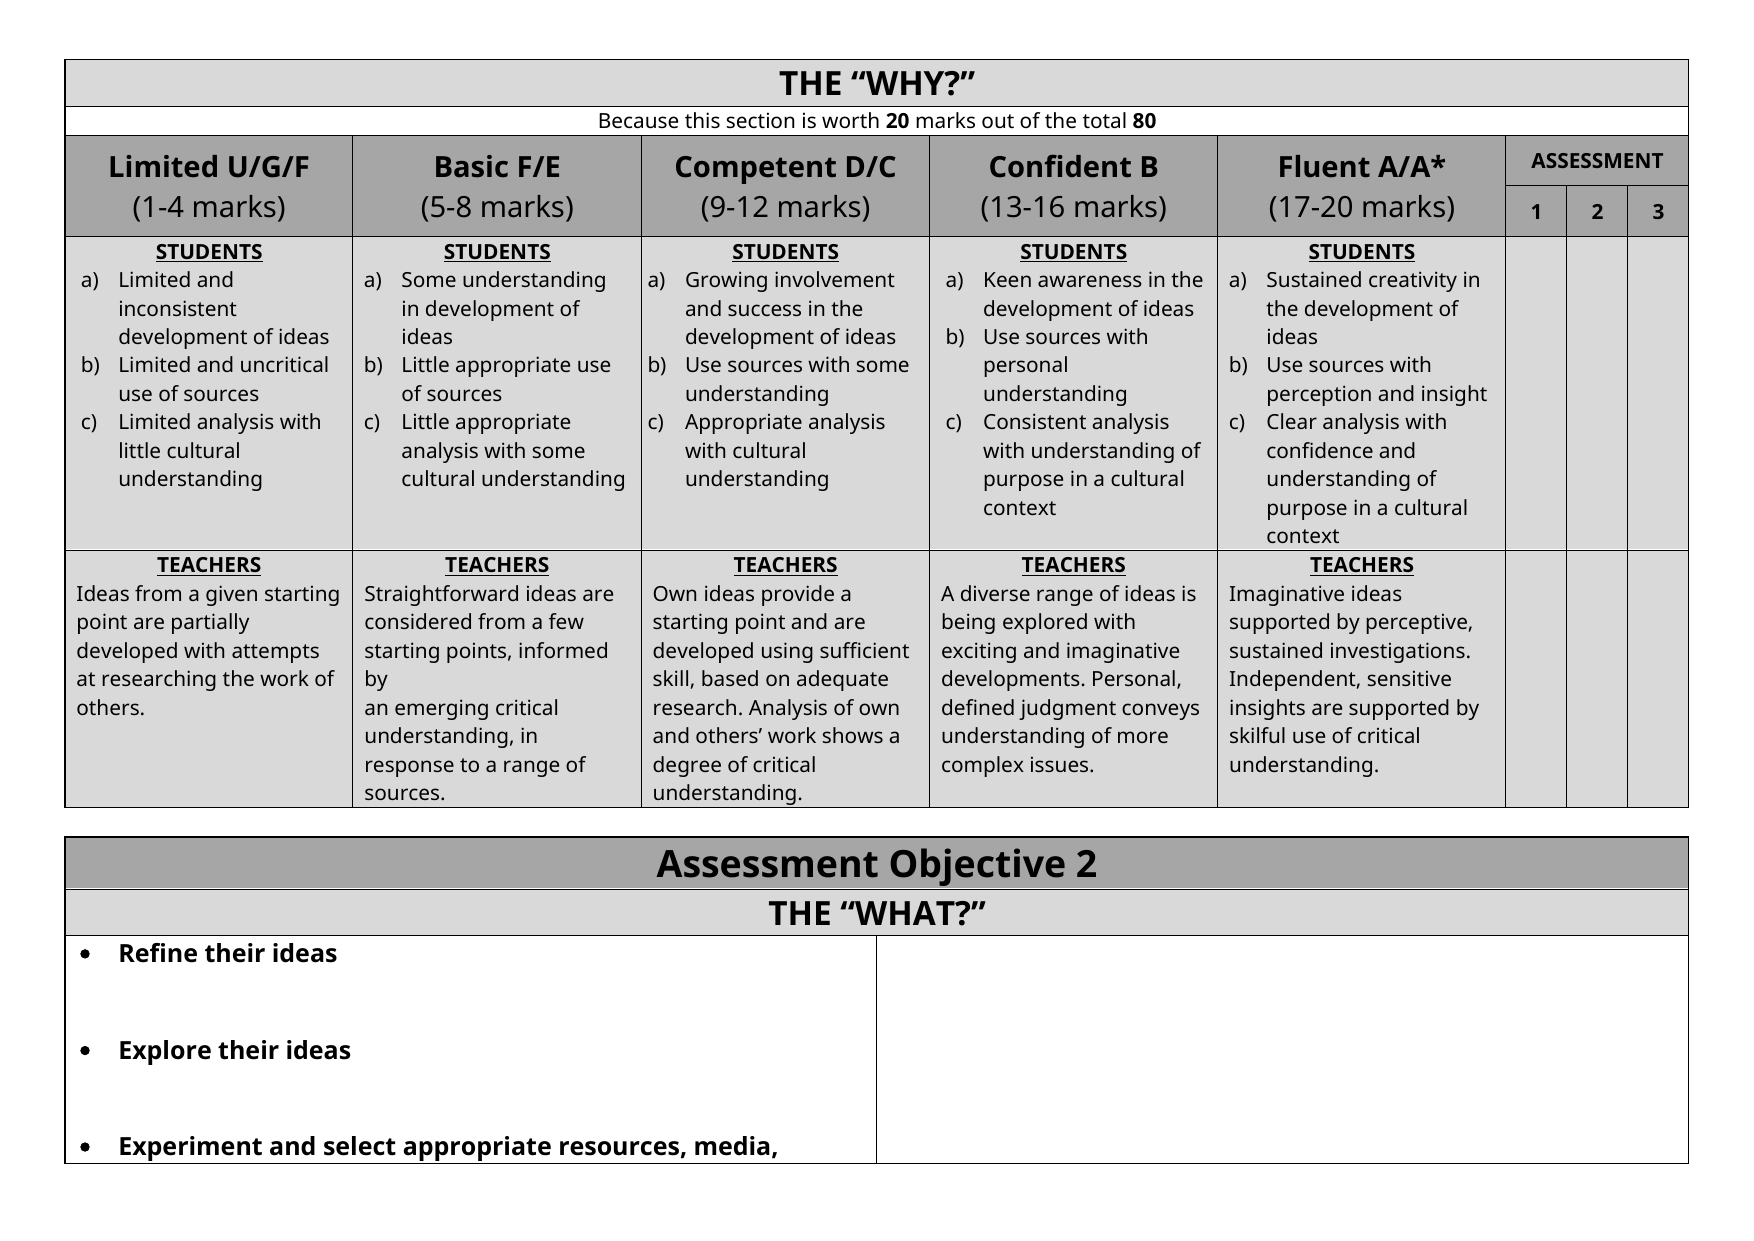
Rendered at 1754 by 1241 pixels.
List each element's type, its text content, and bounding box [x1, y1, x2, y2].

table_cell [1506, 237, 1566, 549]
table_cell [66, 936, 876, 1163]
table_cell Confident B (13-16 marks) [930, 136, 1217, 236]
table_cell TEACHERS A diverse range of ideas is being explored with exciting and imaginative developments. Personal, defined judgment conveys understanding of more complex issues. [930, 551, 1217, 807]
table_cell TEACHERS Straightforward ideas are considered from a few starting points, informed by an emerging critical understanding, in response to a range of sources. [353, 551, 641, 807]
table_cell STUDENTS Limited and inconsistent development of ideas Limited and uncritical use of sources Limited analysis with little cultural understanding [66, 237, 352, 549]
table_header Assessment Objective 2 [66, 838, 1688, 888]
table_cell THE “WHAT?” [66, 890, 1688, 935]
table_cell Fluent A/A* (17-20 marks) [1218, 136, 1505, 236]
table_cell [1506, 551, 1566, 807]
table_cell THE “WHY?” [66, 60, 1688, 106]
table_cell STUDENTS Keen awareness in the development of ideas Use sources with personal understanding Consistent analysis with understanding of purpose in a cultural context [930, 237, 1217, 549]
table_cell TEACHERS Ideas from a given starting point are partially developed with attempts at researching the work of others. [66, 551, 352, 807]
table_cell ASSESSMENT [1506, 136, 1688, 185]
table_cell 2 [1567, 186, 1627, 236]
table_cell [1628, 237, 1688, 549]
table_cell Limited U/G/F (1-4 marks) [66, 136, 352, 236]
table_cell TEACHERS Own ideas provide a starting point and are developed using sufficient skill, based on adequate research. Analysis of own and others’ work shows a degree of critical understanding. [642, 551, 929, 807]
table_cell STUDENTS Some understanding in development of ideas Little appropriate use of sources Little appropriate analysis with some cultural understanding [353, 237, 641, 549]
table_cell STUDENTS Sustained creativity in the development of ideas Use sources with perception and insight Clear analysis with confidence and understanding of purpose in a cultural context [1218, 237, 1505, 549]
table_cell [1567, 551, 1627, 807]
table_cell [1567, 237, 1627, 549]
table_cell Basic F/E (5-8 marks) [353, 136, 641, 236]
table_cell STUDENTS Growing involvement and success in the development of ideas Use sources with some understanding Appropriate analysis with cultural understanding [642, 237, 929, 549]
table_cell [877, 936, 1688, 1163]
table_cell TEACHERS Imaginative ideas supported by perceptive, sustained investigations. Independent, sensitive insights are supported by skilful use of critical understanding. [1218, 551, 1505, 807]
table_cell [1628, 551, 1688, 807]
table_cell Competent D/C (9-12 marks) [642, 136, 929, 236]
table_cell Because this section is worth 20 marks out of the total 80 [66, 107, 1688, 135]
table_cell 1 [1506, 186, 1566, 236]
table_cell 3 [1628, 186, 1688, 236]
